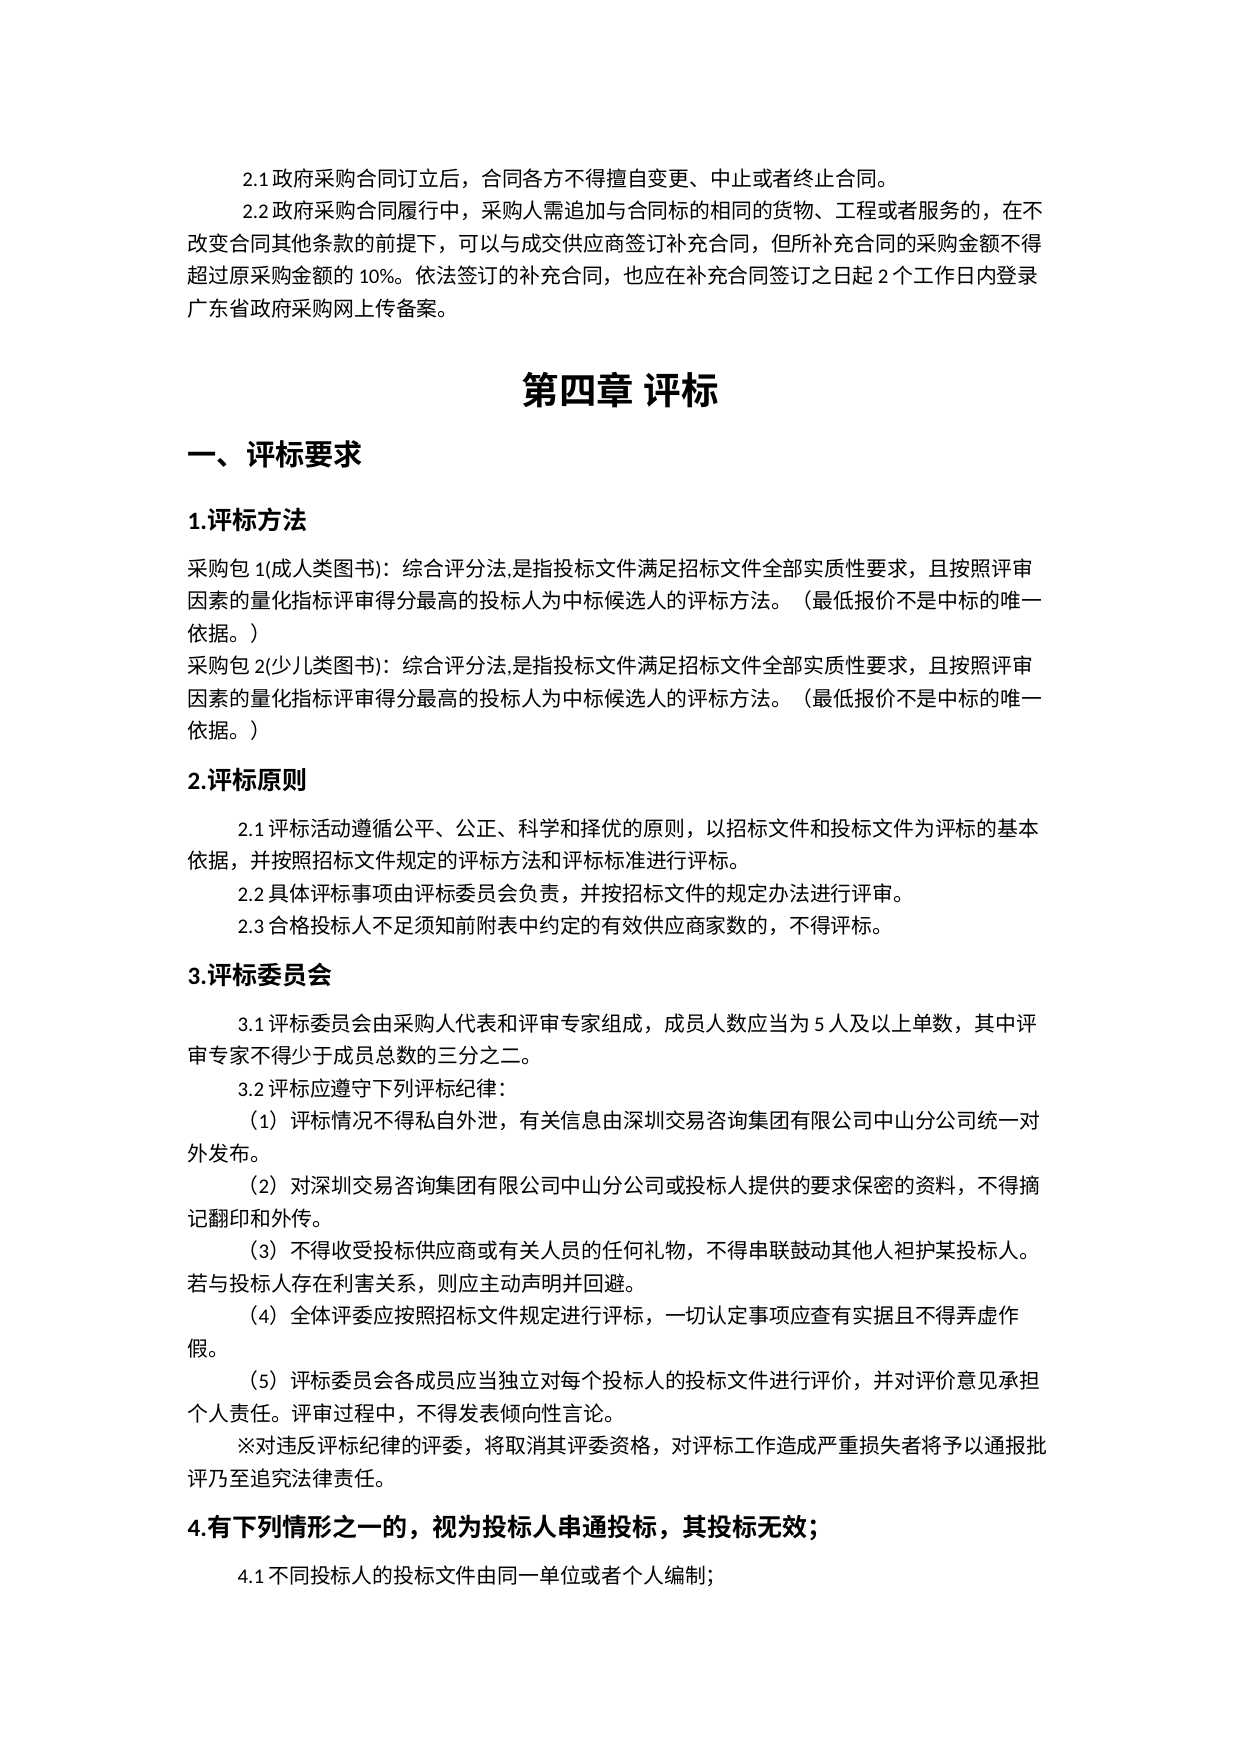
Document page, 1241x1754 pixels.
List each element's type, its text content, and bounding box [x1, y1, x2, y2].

text 采购包1(成人类图书)：综合评分法,是指投标文件满足招标文件全部实质性要求，且按照评审因素的量化指标评审得分最高的投标人为中标候选人的评标方法。（最低报价不是中标的唯一依据。） [187, 552, 1053, 649]
text （3）不得收受投标供应商或有关人员的任何礼物，不得串联鼓动其他人袒护某投标人。若与投标人存在利害关系，则应主动声明并回避。 [187, 1234, 1053, 1299]
text 2.2政府采购合同履行中，采购人需追加与合同标的相同的货物、工程或者服务的，在不改变合同其他条款的前提下，可以与成交供应商签订补充合同，但所补充合同的采购金额不得超过原采购金额的10%。依法签订的补充合同，也应在补充合同签订之日起2个工作日内登录广东省政府采购网上传备案。 [187, 194, 1053, 324]
text （1）评标情况不得私自外泄，有关信息由深圳交易咨询集团有限公司中山分公司统一对外发布。 [187, 1104, 1053, 1169]
text 3.2评标应遵守下列评标纪律： [187, 1072, 1053, 1104]
text 采购包2(少儿类图书)：综合评分法,是指投标文件满足招标文件全部实质性要求，且按照评审因素的量化指标评审得分最高的投标人为中标候选人的评标方法。（最低报价不是中标的唯一依据。） [187, 649, 1053, 747]
text 2.1政府采购合同订立后，合同各方不得擅自变更、中止或者终止合同。 [187, 162, 1053, 194]
text 3.评标委员会 [187, 942, 1053, 1007]
text ※对违反评标纪律的评委，将取消其评委资格，对评标工作造成严重损失者将予以通报批评乃至追究法律责任。 [187, 1429, 1053, 1494]
text 第四章 评标 [187, 357, 1053, 422]
text 4.1不同投标人的投标文件由同一单位或者个人编制； [187, 1559, 1053, 1592]
text （5）评标委员会各成员应当独立对每个投标人的投标文件进行评价，并对评价意见承担个人责任。评审过程中，不得发表倾向性言论。 [187, 1364, 1053, 1429]
text 2.评标原则 [187, 747, 1053, 812]
text 4.有下列情形之一的，视为投标人串通投标，其投标无效； [187, 1494, 1053, 1559]
text 2.1评标活动遵循公平、公正、科学和择优的原则，以招标文件和投标文件为评标的基本依据，并按照招标文件规定的评标方法和评标标准进行评标。 [187, 812, 1053, 877]
text 2.2具体评标事项由评标委员会负责，并按招标文件的规定办法进行评审。 [187, 877, 1053, 909]
text 一、评标要求 [187, 422, 1053, 487]
text 3.1评标委员会由采购人代表和评审专家组成，成员人数应当为5人及以上单数，其中评审专家不得少于成员总数的三分之二。 [187, 1007, 1053, 1072]
text （4）全体评委应按照招标文件规定进行评标，一切认定事项应查有实据且不得弄虚作假。 [187, 1299, 1053, 1364]
text 1.评标方法 [187, 487, 1053, 552]
text （2）对深圳交易咨询集团有限公司中山分公司或投标人提供的要求保密的资料，不得摘记翻印和外传。 [187, 1169, 1053, 1234]
text 2.3合格投标人不足须知前附表中约定的有效供应商家数的，不得评标。 [187, 909, 1053, 942]
